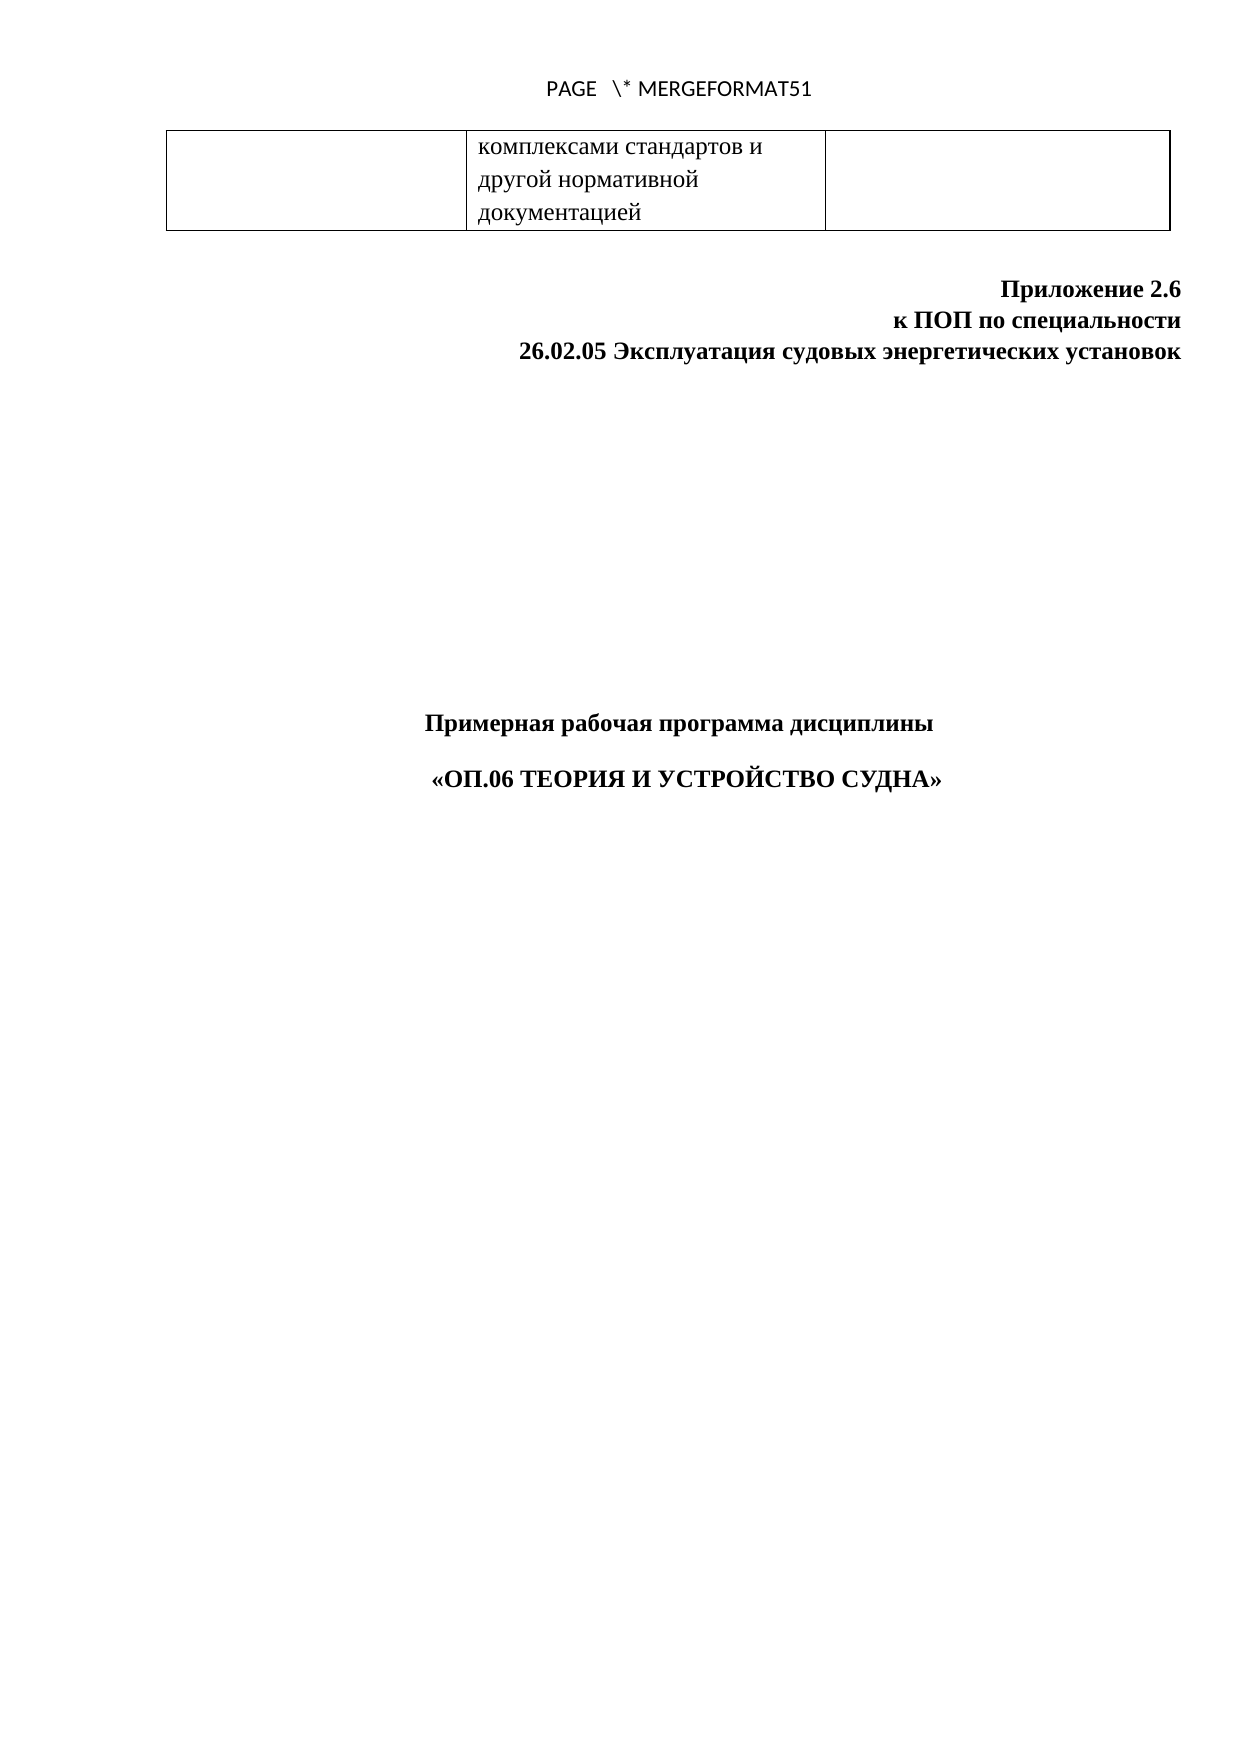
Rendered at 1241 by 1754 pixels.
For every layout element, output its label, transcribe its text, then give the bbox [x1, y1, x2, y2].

text Приложение 2.6 [177, 274, 1181, 302]
text к ПОП по специальности [177, 305, 1181, 333]
text Примерная рабочая программа дисциплины [177, 708, 1181, 737]
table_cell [826, 131, 1169, 229]
subtitle «ОП.06 ТЕОРИЯ И УСТРОЙСТВО СУДНА» [177, 764, 1181, 793]
text 26.02.05 Эксплуатация судовых энергетических установок [177, 336, 1181, 364]
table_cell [467, 131, 825, 229]
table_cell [167, 131, 466, 229]
